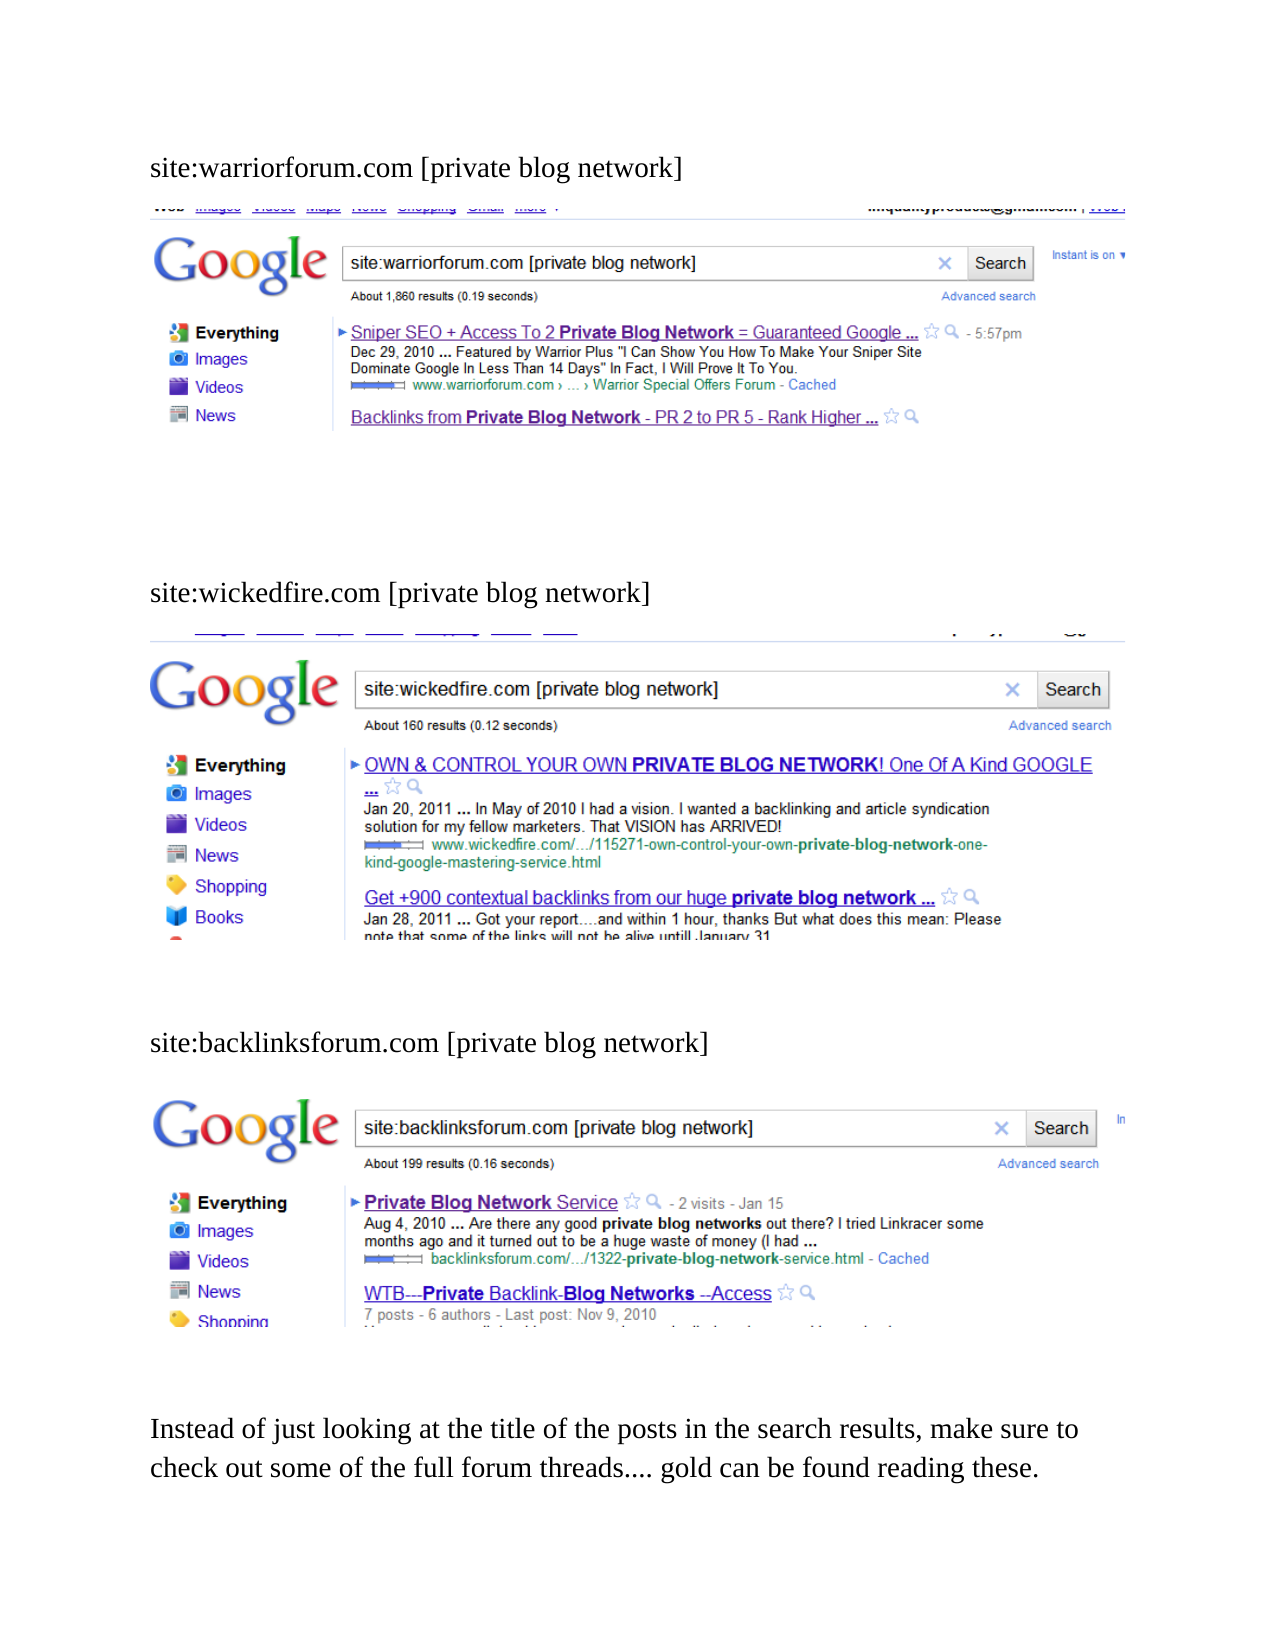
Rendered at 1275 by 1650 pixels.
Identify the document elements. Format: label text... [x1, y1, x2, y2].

picture [150, 1084, 1125, 1327]
text site:wickedfire.com [private blog network] [150, 575, 1125, 609]
picture [150, 209, 1125, 431]
text Instead of just looking at the title of the posts in the search results, make sure to check out some of the full forum threads.... gold can be found reading these. [150, 1412, 1125, 1484]
text site:backlinksforum.com [private blog network] [150, 1025, 1125, 1058]
text site:warriorforum.com [private blog network] [150, 150, 1125, 183]
picture [150, 634, 1125, 940]
